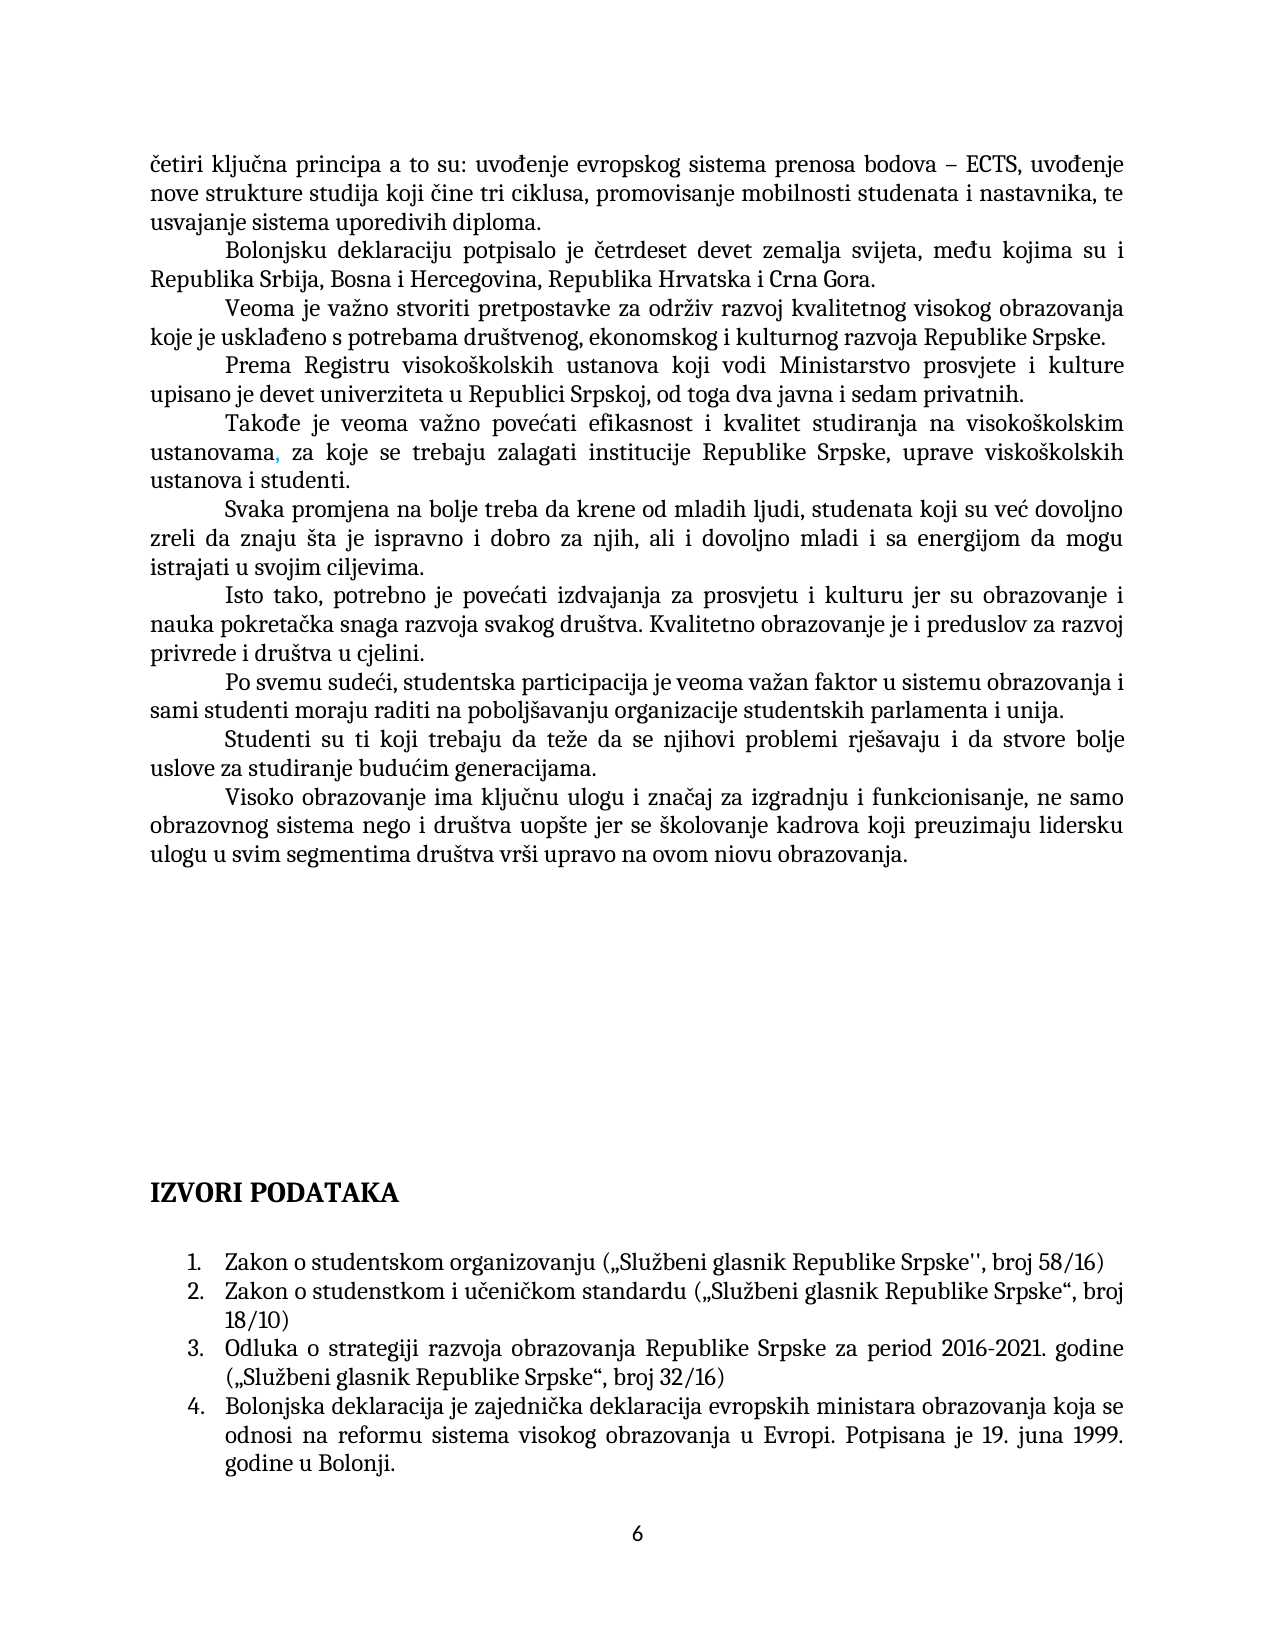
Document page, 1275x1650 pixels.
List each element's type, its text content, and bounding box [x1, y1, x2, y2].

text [150, 150, 1125, 236]
text Po svemu sudeći, studentska participacija je veoma važan faktor u sistemu obrazovanja i sami studenti moraju raditi na poboljšavanju organizacije studentskih parlamenta i unija. [150, 667, 1125, 725]
text Studenti su ti koji trebaju da teže da se njihovi problemi rješavaju i da stvore bolje uslove za studiranje budućim generacijama. [150, 725, 1125, 782]
text Veoma je važno stvoriti pretpostavke za održiv razvoj kvalitetnog visokog obrazovanja koje je usklađeno s potrebama društvenog, ekonomskog i kulturnog razvoja Republike Srpske. [150, 294, 1125, 351]
list Odluka o strategiji razvoja obrazovanja Republike Srpske za period 2016-2021. godine („Službeni glasnik Republike Srpske“, broj 32/16) [187, 1334, 1125, 1392]
text Visoko obrazovanje ima ključnu ulogu i značaj za izgradnju i funkcionisanje, ne samo obrazovnog sistema nego i društva uopšte jer se školovanje kadrova koji preuzimaju lidersku ulogu u svim segmentima društva vrši upravo na ovom niovu obrazovanja. [150, 782, 1125, 869]
list Zakon o studenstkom i učeničkom standardu („Službeni glasnik Republike Srpske“, broj 18/10) [187, 1277, 1125, 1334]
text Prema Registru visokoškolskih ustanova koji vodi Ministarstvo prosvjete i kulture upisano je devet univerziteta u Republici Srpskoj, od toga dva javna i sedam privatnih. [150, 351, 1125, 409]
text Takođe je veoma važno povećati efikasnost i kvalitet studiranja na visokoškolskim ustanovama, za koje se trebaju zalagati institucije Republike Srpske, uprave viskoškolskih ustanova i studenti. [150, 409, 1125, 495]
list Bolonjska deklaracija je zajednička deklaracija evropskih ministara obrazovanja koja se odnosi na reformu sistema visokog obrazovanja u Evropi. Potpisana je 19. juna 1999. godine u Bolonji. [187, 1392, 1125, 1478]
subtitle IZVORI PODATAKA [150, 1176, 1125, 1209]
text Bolonjsku deklaraciju potpisalo je četrdeset devet zemalja svijeta, među kojima su i Republika Srbija, Bosna i Hercegovina, Republika Hrvatska i Crna Gora. [150, 236, 1125, 294]
list Zakon o studentskom organizovanju („Službeni glasnik Republike Srpske'', broj 58/16) [187, 1248, 1125, 1277]
text Svaka promjena na bolje treba da krene od mladih ljudi, studenata koji su već dovoljno zreli da znaju šta je ispravno i dobro za njih, ali i dovoljno mladi i sa energijom da mogu istrajati u svojim ciljevima. [150, 495, 1125, 581]
text Isto tako, potrebno je povećati izdvajanja za prosvjetu i kulturu jer su obrazovanje i nauka pokretačka snaga razvoja svakog društva. Kvalitetno obrazovanje je i preduslov za razvoj privrede i društva u cjelini. [150, 581, 1125, 667]
